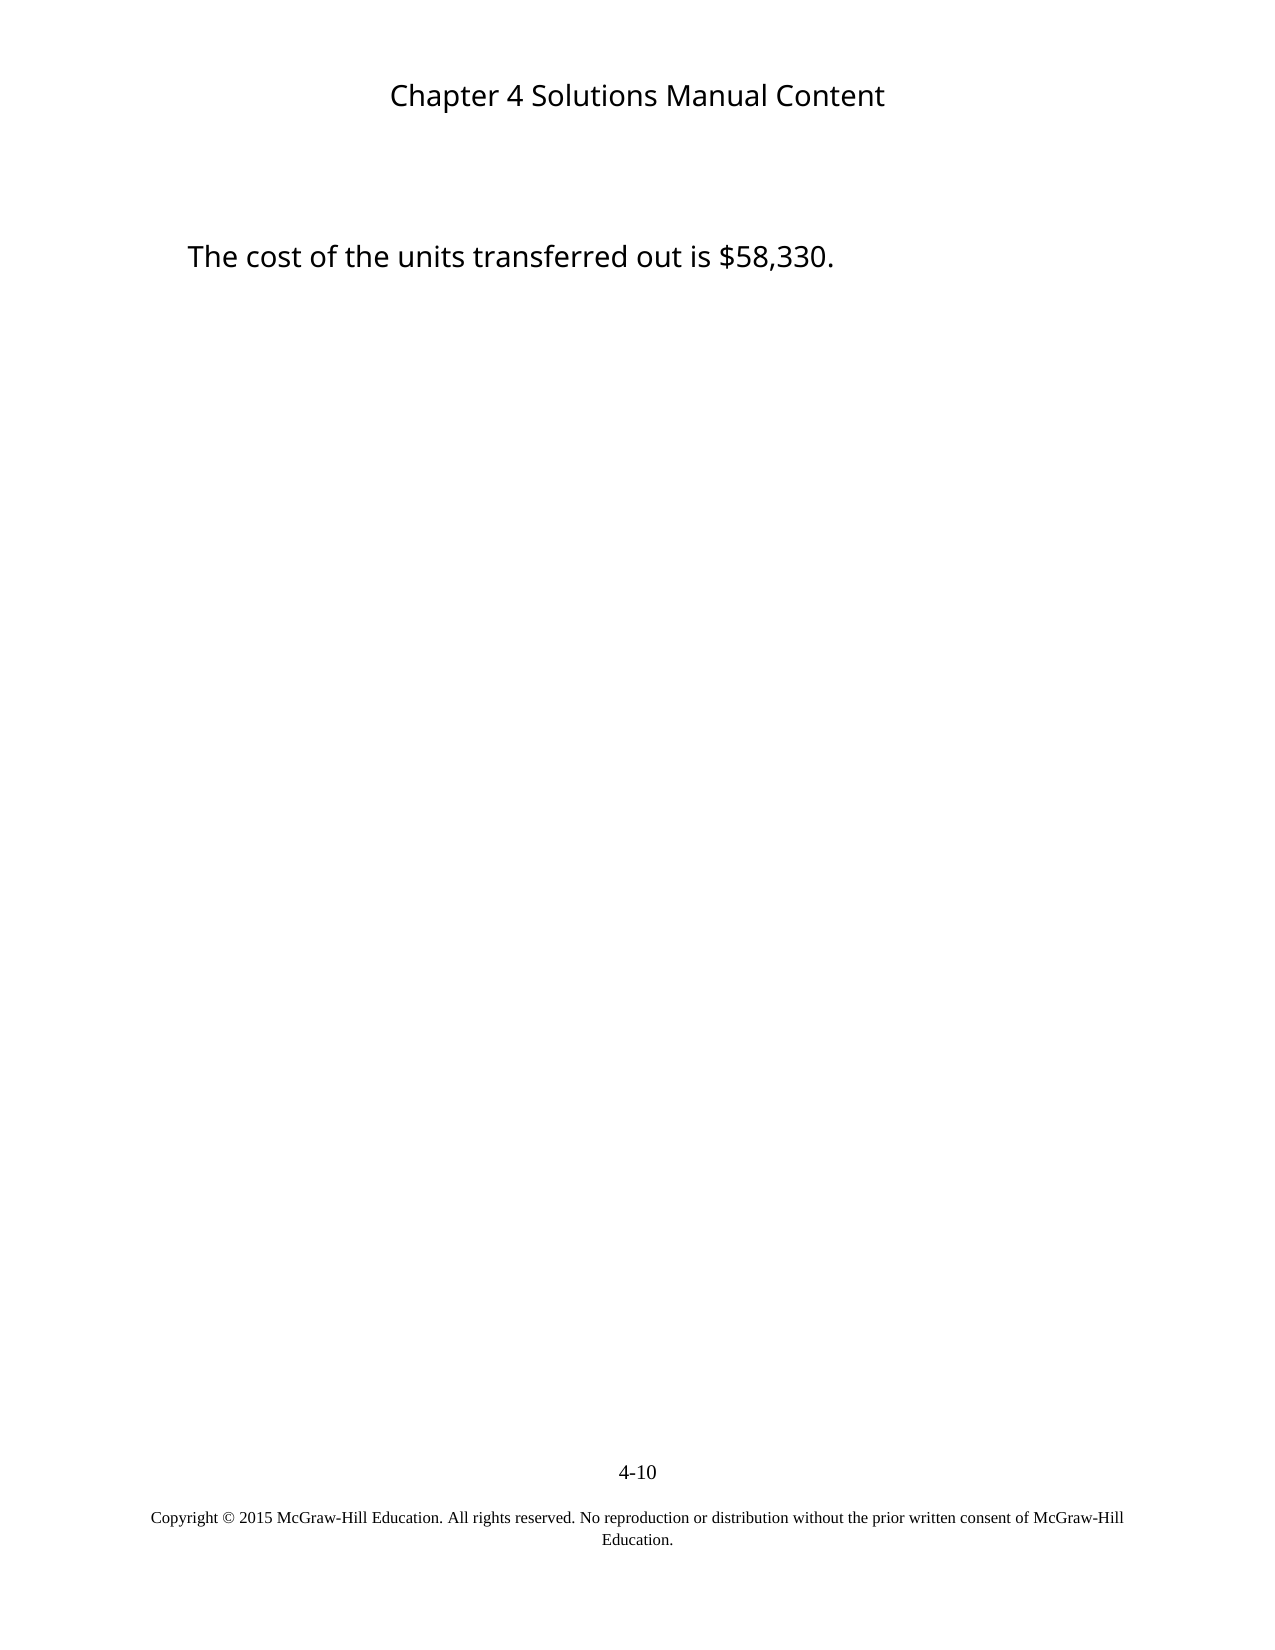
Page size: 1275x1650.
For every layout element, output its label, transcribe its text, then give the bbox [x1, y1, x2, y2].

text The cost of the units transferred out is $58,330. [150, 240, 1125, 274]
